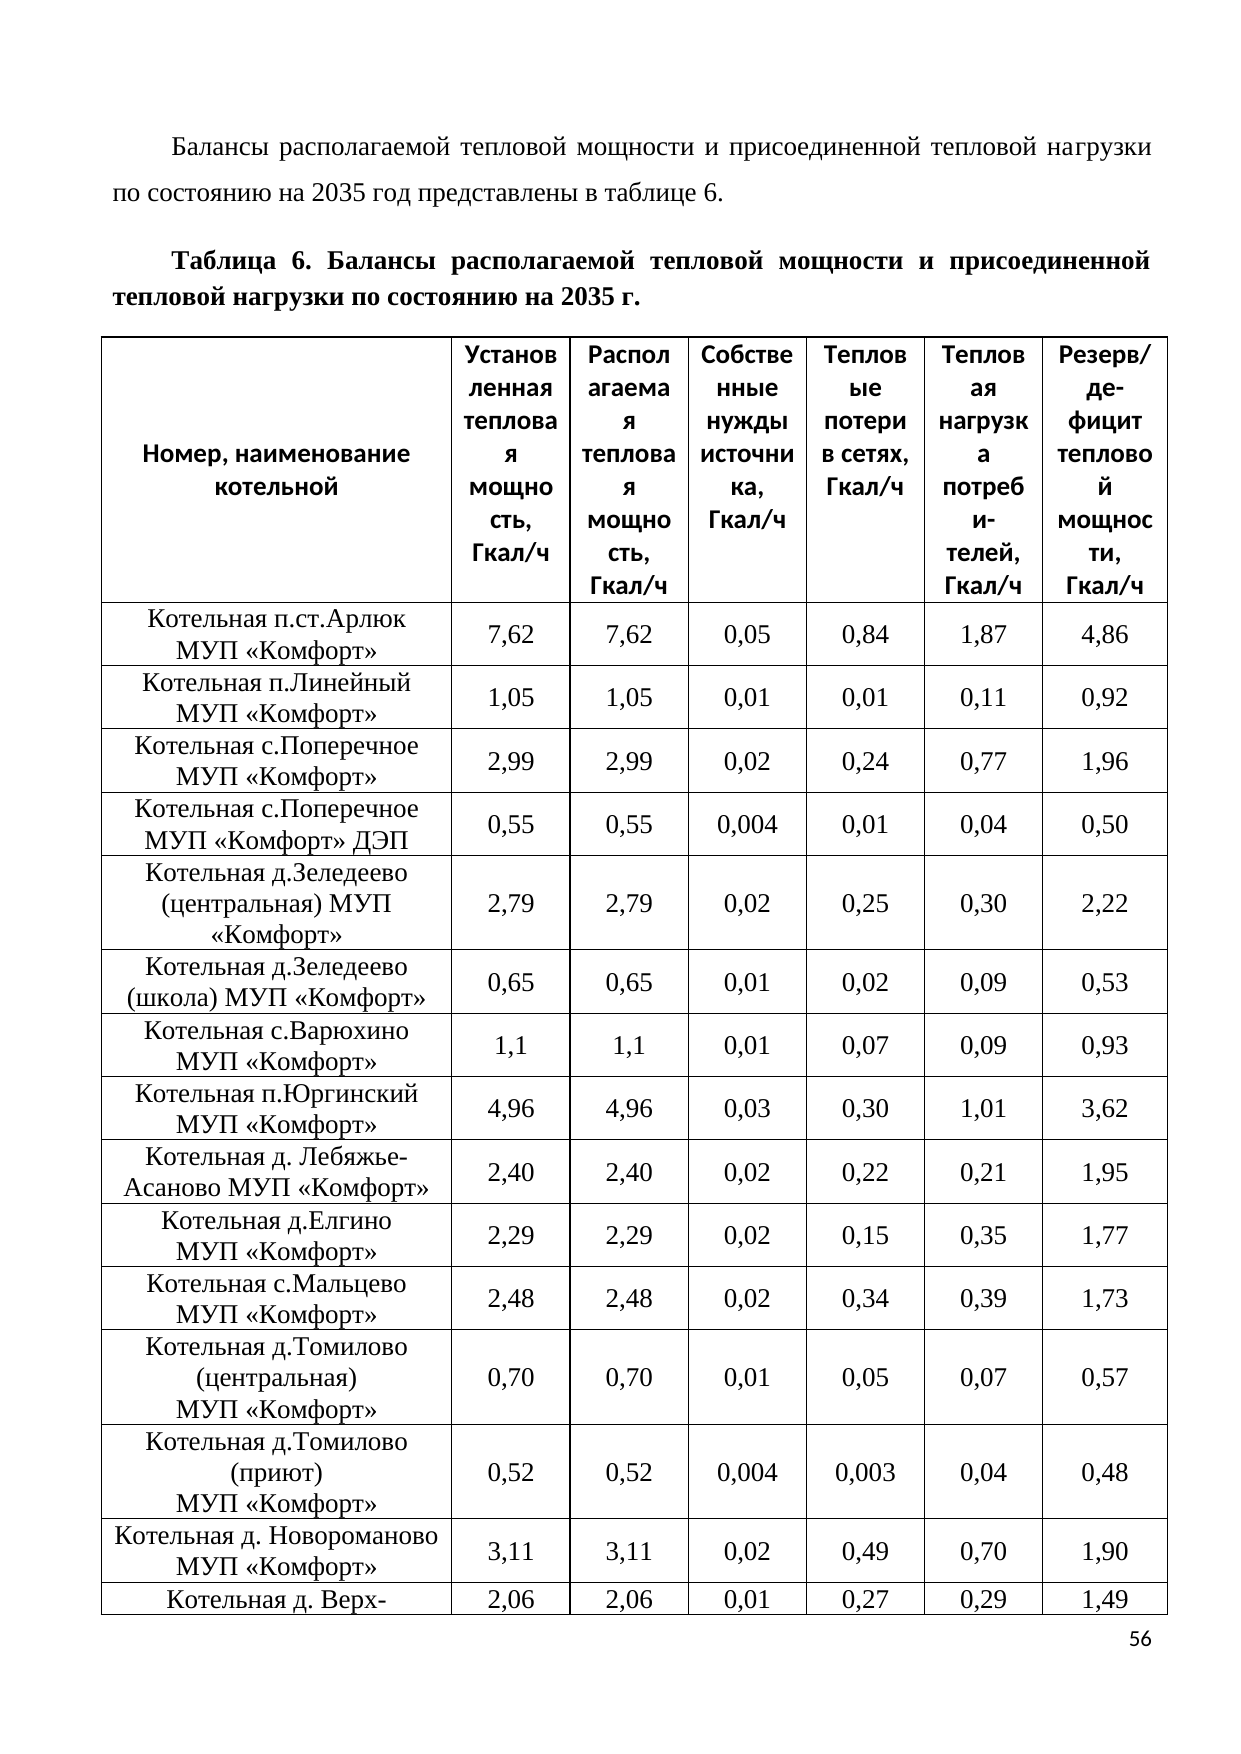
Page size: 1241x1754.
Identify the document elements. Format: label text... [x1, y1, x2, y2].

table_header Резерв/де-фицит тепловой мощности, Гкал/ч [1043, 338, 1167, 602]
table_cell Котельная д.Томилово (центральная) МУП «Комфорт» [102, 1330, 451, 1424]
table_cell 0,05 [807, 1330, 924, 1424]
table_cell 0,02 [689, 1267, 806, 1329]
table_cell 1,1 [571, 1014, 688, 1076]
table_cell Котельная п.Юргинский МУП «Комфорт» [102, 1077, 451, 1139]
table_cell 0,57 [1043, 1330, 1167, 1424]
table_cell 0,21 [925, 1140, 1042, 1203]
table_cell 0,02 [689, 1519, 806, 1582]
table_cell 0,05 [689, 603, 806, 665]
table_cell 2,06 [571, 1583, 688, 1614]
table_cell 0,55 [452, 793, 569, 855]
table_cell 0,07 [807, 1014, 924, 1076]
table_cell 2,29 [452, 1204, 569, 1266]
table_cell 0,01 [689, 1583, 806, 1614]
table_cell 2,48 [452, 1267, 569, 1329]
table_cell 0,09 [925, 950, 1042, 1013]
table_cell 0,01 [689, 1014, 806, 1076]
table_cell 0,52 [452, 1425, 569, 1518]
table_cell 0,01 [689, 1330, 806, 1424]
table_cell 0,01 [807, 793, 924, 855]
table_cell 7,62 [452, 603, 569, 665]
table_cell 0,01 [689, 950, 806, 1013]
table_cell 0,49 [807, 1519, 924, 1582]
table_cell 0,09 [925, 1014, 1042, 1076]
table_cell 0,04 [925, 793, 1042, 855]
table_cell Котельная с.Поперечное МУП «Комфорт» ДЭП [102, 793, 451, 855]
table_header Собственные нужды источника, Гкал/ч [689, 338, 806, 602]
table_cell Котельная с.Варюхино МУП «Комфорт» [102, 1014, 451, 1076]
table_cell 2,48 [571, 1267, 688, 1329]
table_cell 1,77 [1043, 1204, 1167, 1266]
table_cell 0,02 [689, 729, 806, 792]
table_cell 2,29 [571, 1204, 688, 1266]
table_cell 0,03 [689, 1077, 806, 1139]
table_cell 0,22 [807, 1140, 924, 1203]
table_cell 0,004 [689, 1425, 806, 1518]
table_header Тепловые потери в сетях, Гкал/ч [807, 338, 924, 602]
text Таблица 6. Балансы располагаемой тепловой мощности и присоединенной тепловой нагрузки по состоянию на 2035 г. [112, 244, 1152, 311]
table_cell 0,34 [807, 1267, 924, 1329]
table_cell 0,65 [571, 950, 688, 1013]
table_cell 0,35 [925, 1204, 1042, 1266]
table_cell 0,07 [925, 1330, 1042, 1424]
table_cell 3,11 [452, 1519, 569, 1582]
table_header Номер, наименование котельной [102, 338, 451, 602]
table_cell Котельная с.Мальцево МУП «Комфорт» [102, 1267, 451, 1329]
table_cell 7,62 [571, 603, 688, 665]
table_cell 0,27 [807, 1583, 924, 1614]
table_cell 2,40 [452, 1140, 569, 1203]
table_cell Котельная п.Линейный МУП «Комфорт» [102, 666, 451, 728]
table_header Тепловая нагрузка потреби-телей, Гкал/ч [925, 338, 1042, 602]
table_cell 2,40 [571, 1140, 688, 1203]
table_cell 0,01 [689, 666, 806, 728]
table_cell 0,04 [925, 1425, 1042, 1518]
table_cell 0,003 [807, 1425, 924, 1518]
table_cell 0,02 [689, 1204, 806, 1266]
table_cell 2,79 [452, 856, 569, 949]
table_cell 0,84 [807, 603, 924, 665]
table_cell 1,05 [571, 666, 688, 728]
table_cell Котельная с.Поперечное МУП «Комфорт» [102, 729, 451, 792]
table_cell 0,39 [925, 1267, 1042, 1329]
table_cell 1,05 [452, 666, 569, 728]
table_cell 0,29 [925, 1583, 1042, 1614]
table_cell 0,70 [925, 1519, 1042, 1582]
table_cell Котельная д. Новороманово МУП «Комфорт» [102, 1519, 451, 1582]
table_cell 1,49 [1043, 1583, 1167, 1614]
table_cell 1,90 [1043, 1519, 1167, 1582]
table_cell 0,93 [1043, 1014, 1167, 1076]
table_cell 0,70 [452, 1330, 569, 1424]
table_cell 0,11 [925, 666, 1042, 728]
table_header Располагаемая тепловая мощность, Гкал/ч [571, 338, 688, 602]
table_cell 1,87 [925, 603, 1042, 665]
table_cell 0,24 [807, 729, 924, 792]
table_header Установленная тепловая мощность, Гкал/ч [452, 338, 569, 602]
table_cell 0,55 [571, 793, 688, 855]
table_cell 2,99 [452, 729, 569, 792]
table_cell Котельная д.Зеледеево (школа) МУП «Комфорт» [102, 950, 451, 1013]
table_cell 1,95 [1043, 1140, 1167, 1203]
table_cell 0,15 [807, 1204, 924, 1266]
table_cell 3,11 [571, 1519, 688, 1582]
table_cell 0,02 [807, 950, 924, 1013]
table_cell 3,62 [1043, 1077, 1167, 1139]
table_cell 1,01 [925, 1077, 1042, 1139]
table_cell 4,86 [1043, 603, 1167, 665]
table_cell 0,48 [1043, 1425, 1167, 1518]
table_cell 0,70 [571, 1330, 688, 1424]
table_cell 1,1 [452, 1014, 569, 1076]
table_cell 0,02 [689, 1140, 806, 1203]
table_cell Котельная д.Томилово (приют) МУП «Комфорт» [102, 1425, 451, 1518]
table_cell 0,30 [807, 1077, 924, 1139]
table_cell Котельная д. Лебяжье-Асаново МУП «Комфорт» [102, 1140, 451, 1203]
table_cell 1,73 [1043, 1267, 1167, 1329]
table_cell 0,01 [807, 666, 924, 728]
table_cell Котельная д.Зеледеево (центральная) МУП «Комфорт» [102, 856, 451, 949]
table_cell 0,02 [689, 856, 806, 949]
table_cell 0,77 [925, 729, 1042, 792]
table_cell 0,004 [689, 793, 806, 855]
table_cell 0,65 [452, 950, 569, 1013]
table_cell 1,96 [1043, 729, 1167, 792]
table_cell 0,53 [1043, 950, 1167, 1013]
table_cell 4,96 [571, 1077, 688, 1139]
table_cell 2,79 [571, 856, 688, 949]
table_cell 4,96 [452, 1077, 569, 1139]
table_cell Котельная д.Елгино МУП «Комфорт» [102, 1204, 451, 1266]
table_cell 0,30 [925, 856, 1042, 949]
table_cell 0,52 [571, 1425, 688, 1518]
text Балансы располагаемой тепловой мощности и присоединенной тепловой нагрузки по состоянию на 2035 год представлены в таблице 6. [112, 130, 1152, 208]
table_cell 0,92 [1043, 666, 1167, 728]
table_cell Котельная п.ст.Арлюк МУП «Комфорт» [102, 603, 451, 665]
table_cell 2,99 [571, 729, 688, 792]
table_cell 2,06 [452, 1583, 569, 1614]
table_cell 0,25 [807, 856, 924, 949]
table_cell 0,50 [1043, 793, 1167, 855]
table_cell 2,22 [1043, 856, 1167, 949]
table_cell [102, 1583, 451, 1614]
